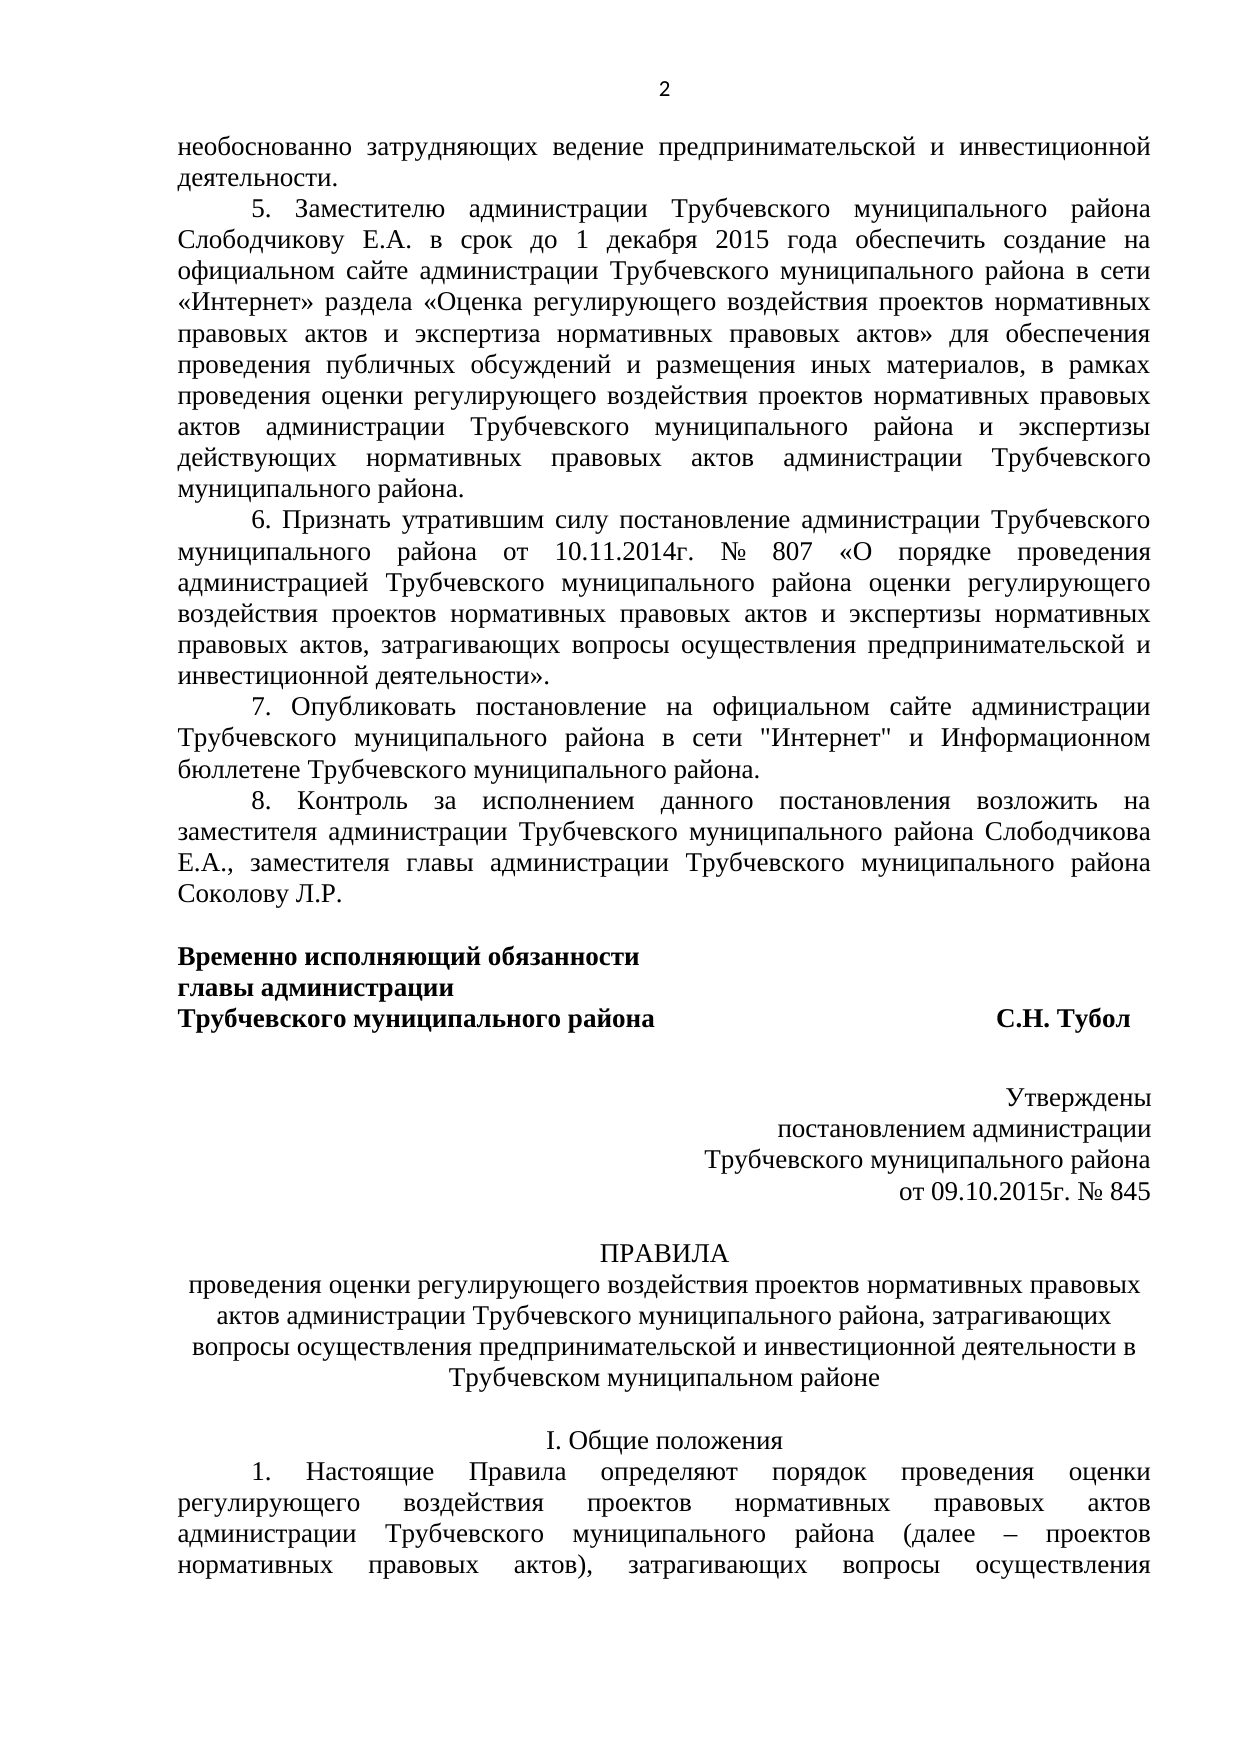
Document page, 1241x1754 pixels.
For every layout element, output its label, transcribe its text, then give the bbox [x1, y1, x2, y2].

text от 09.10.2015г. № 845 [177, 1174, 1152, 1206]
text 8. Контроль за исполнением данного постановления возложить на заместителя администрации Трубчевского муниципального района Слободчикова Е.А., заместителя главы администрации Трубчевского муниципального района Соколову Л.Р. [177, 784, 1152, 908]
text проведения оценки регулирующего воздействия проектов нормативных правовых актов администрации Трубчевского муниципального района, затрагивающих вопросы осуществления предпринимательской и инвестиционной деятельности в Трубчевском муниципальном районе [177, 1268, 1152, 1393]
text Трубчевского муниципального района С.Н. Тубол [177, 1002, 1152, 1033]
text ПРАВИЛА [177, 1237, 1152, 1268]
text 6. Признать утратившим силу постановление администрации Трубчевского муниципального района от 10.11.2014г. № 807 «О порядке проведения администрацией Трубчевского муниципального района оценки регулирующего воздействия проектов нормативных правовых актов и экспертизы нормативных правовых актов, затрагивающих вопросы осуществления предпринимательской и инвестиционной деятельности». [177, 503, 1152, 690]
text 7. Опубликовать постановление на официальном сайте администрации Трубчевского муниципального района в сети "Интернет" и Информационном бюллетене Трубчевского муниципального района. [177, 690, 1152, 784]
text главы администрации [177, 971, 1152, 1002]
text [177, 130, 1152, 192]
text Трубчевского муниципального района [177, 1143, 1152, 1174]
text Утверждены [177, 1081, 1152, 1112]
text постановлением администрации [177, 1112, 1152, 1143]
text 5. Заместителю администрации Трубчевского муниципального района Слободчикову Е.А. в срок до 1 декабря 2015 года обеспечить создание на официальном сайте администрации Трубчевского муниципального района в сети «Интернет» раздела «Оценка регулирующего воздействия проектов нормативных правовых актов и экспертиза нормативных правовых актов» для обеспечения проведения публичных обсуждений и размещения иных материалов, в рамках проведения оценки регулирующего воздействия проектов нормативных правовых актов администрации Трубчевского муниципального района и экспертизы действующих нормативных правовых актов администрации Трубчевского муниципального района. [177, 192, 1152, 503]
text I. Общие положения [177, 1424, 1152, 1455]
text Временно исполняющий обязанности [177, 939, 1152, 971]
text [177, 1455, 1152, 1579]
